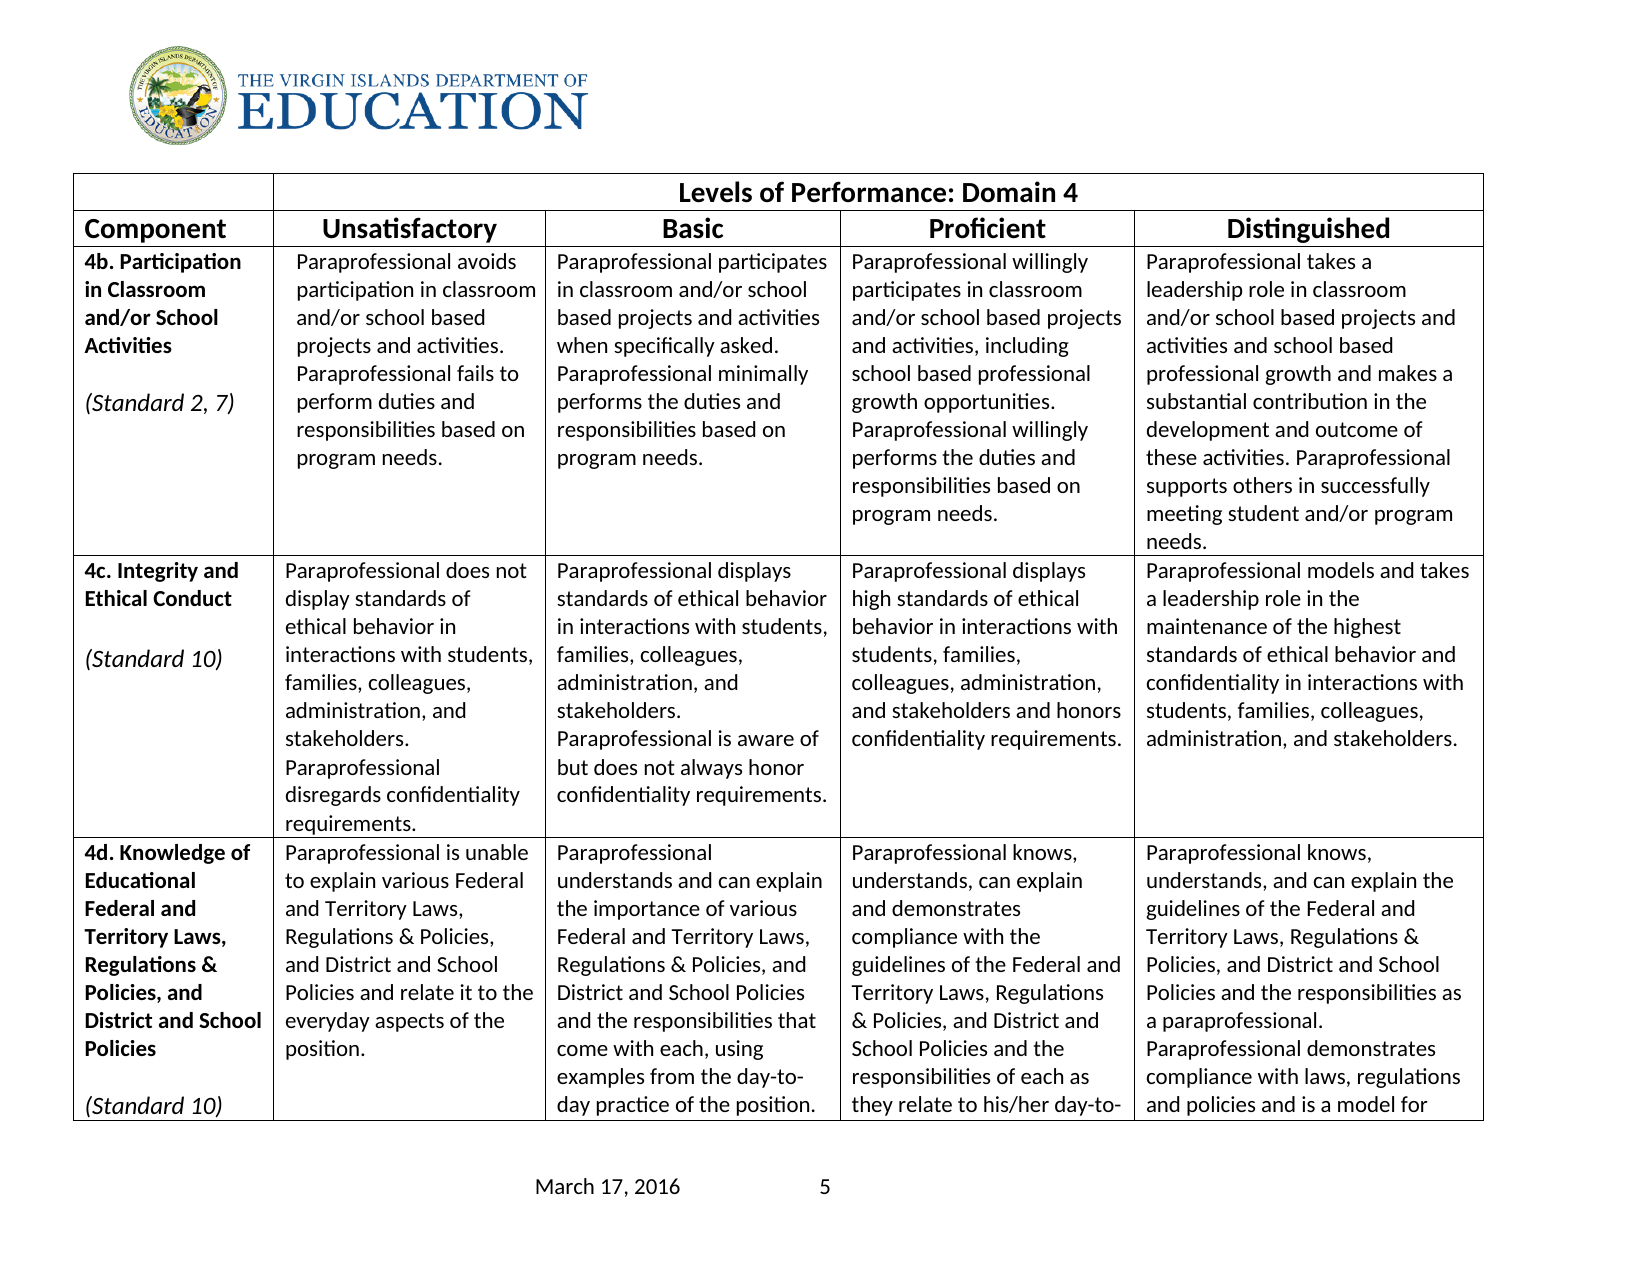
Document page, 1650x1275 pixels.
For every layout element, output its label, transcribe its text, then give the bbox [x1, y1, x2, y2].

table_cell 4c. Integrity and Ethical Conduct (Standard 10) [74, 556, 273, 837]
table_cell Unsatisfactory [274, 211, 545, 246]
table_cell 4b. Participation in Classroom and/or School Activities (Standard 2, 7) [74, 247, 273, 555]
table_cell 4d. Knowledge of Educational Federal and Territory Laws, Regulations & Policies, and District and School Policies (Standard 10) [74, 838, 273, 1120]
table_cell Distinguished [1135, 211, 1483, 246]
table_cell Paraprofessional participates in classroom and/or school based projects and activities when specifically asked. Paraprofessional minimally performs the duties and responsibilities based on program needs. [546, 247, 840, 555]
table_cell [274, 247, 545, 555]
table_cell Paraprofessional displays standards of ethical behavior in interactions with students, families, colleagues, administration, and stakeholders. Paraprofessional is aware of but does not always honor confidentiality requirements. [546, 556, 840, 837]
table_cell Basic [546, 211, 840, 246]
table_cell Paraprofessional displays high standards of ethical behavior in interactions with students, families, colleagues, administration, and stakeholders and honors confidentiality requirements. [841, 556, 1134, 837]
table_cell Paraprofessional models and takes a leadership role in the maintenance of the highest standards of ethical behavior and confidentiality in interactions with students, families, colleagues, administration, and stakeholders. [1135, 556, 1483, 837]
table_cell Paraprofessional willingly participates in classroom and/or school based projects and activities, including school based professional growth opportunities. Paraprofessional willingly performs the duties and responsibilities based on program needs. [841, 247, 1134, 555]
picture [129, 46, 593, 145]
table_header Levels of Performance: Domain 4 [274, 174, 1483, 209]
table_cell Paraprofessional takes a leadership role in classroom and/or school based projects and activities and school based professional growth and makes a substantial contribution in the development and outcome of these activities. Paraprofessional supports others in successfully meeting student and/or program needs. [1135, 247, 1483, 555]
table_header [74, 174, 273, 209]
table_cell Proficient [841, 211, 1134, 246]
table_cell Paraprofessional does not display standards of ethical behavior in interactions with students, families, colleagues, administration, and stakeholders. Paraprofessional disregards confidentiality requirements. [274, 556, 545, 837]
table_cell Component [74, 211, 273, 246]
